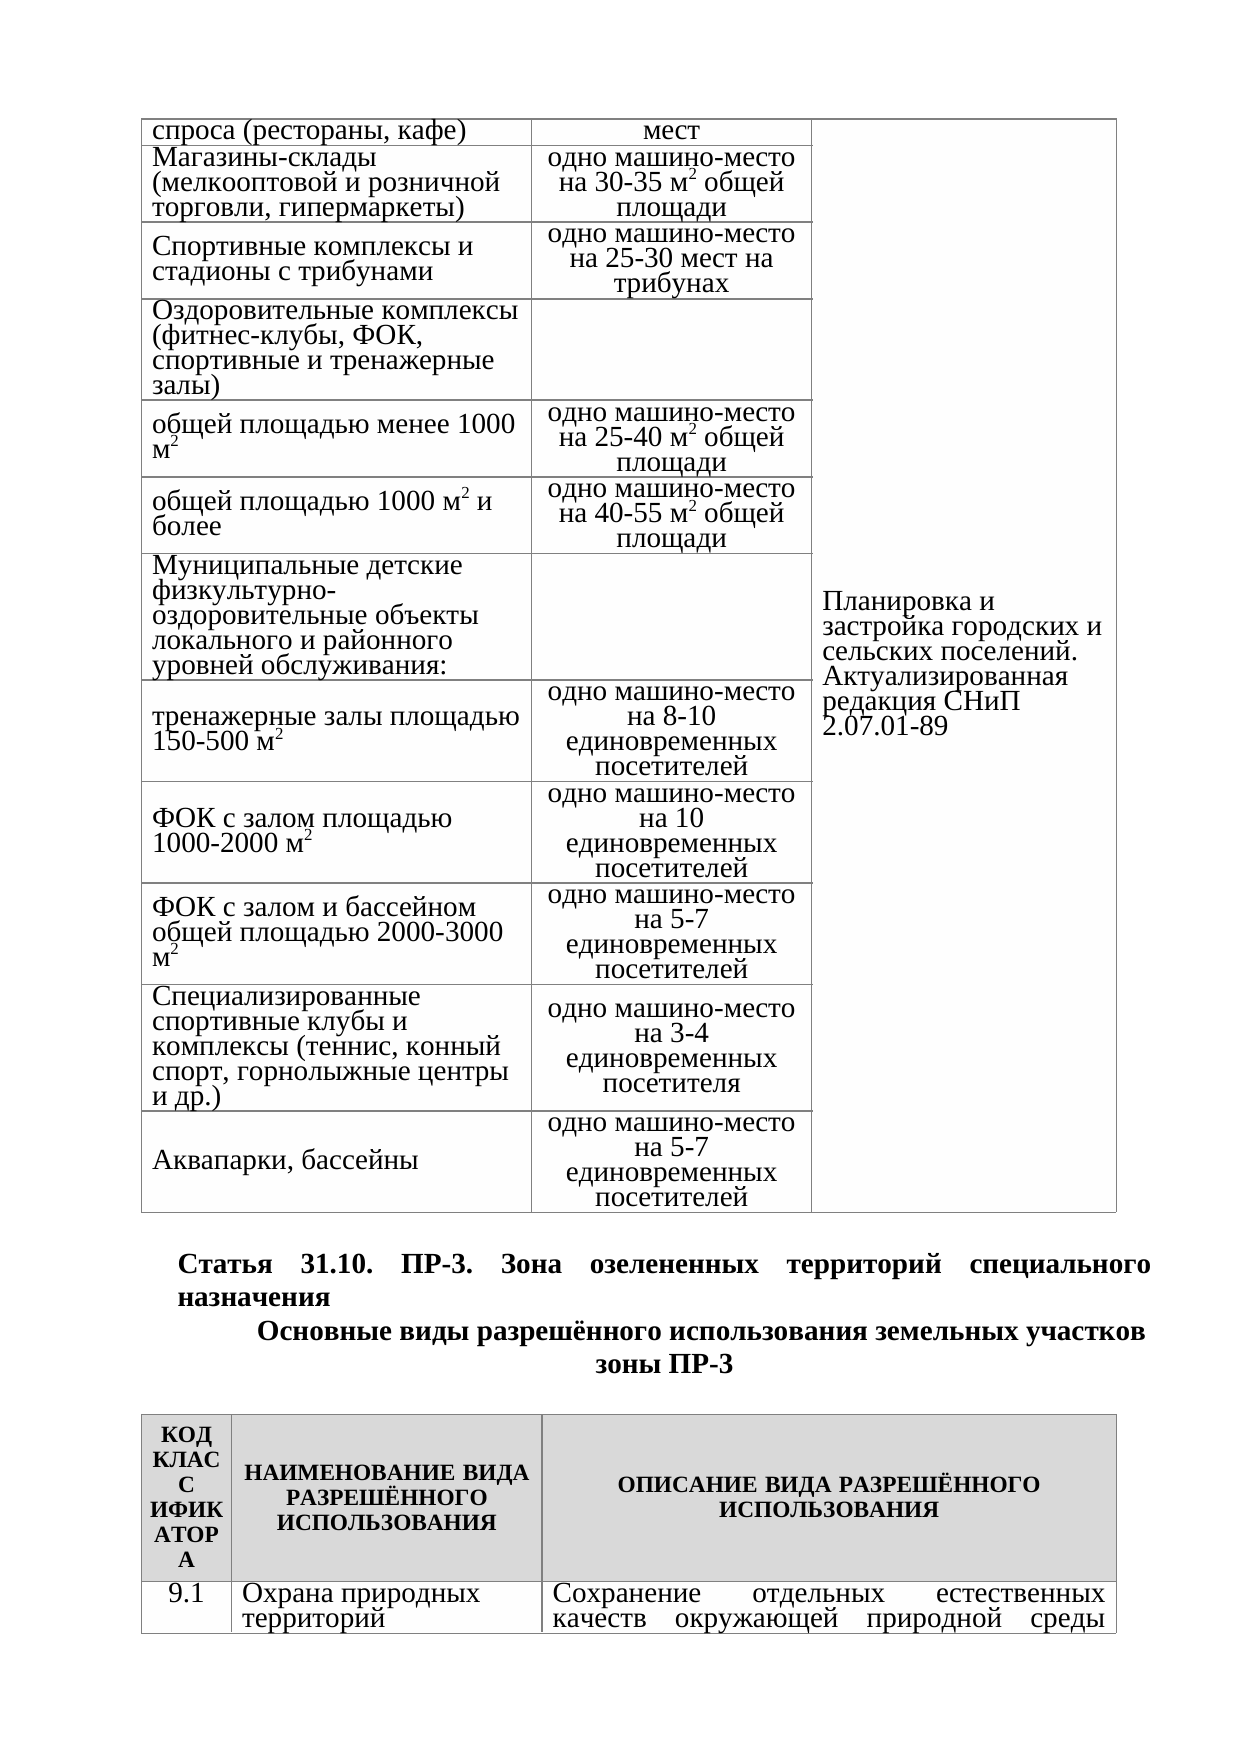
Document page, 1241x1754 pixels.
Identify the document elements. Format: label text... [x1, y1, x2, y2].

table_cell Спортивные комплексы и стадионы с трибунами [142, 223, 531, 298]
table_cell одно машино-место на 10 единовременных посетителей [532, 782, 811, 882]
text Основные виды разрешённого использования земельных участков зоны ПР-3 [177, 1313, 1152, 1380]
table_cell Аквапарки, бассейны [142, 1112, 531, 1212]
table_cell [812, 120, 1116, 1212]
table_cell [232, 1582, 541, 1632]
table_cell одно машино-место на 25-40 м2 общей площади [532, 401, 811, 476]
table_cell одно машино-место на 25-30 мест на трибунах [532, 223, 811, 298]
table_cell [532, 120, 811, 145]
table_cell одно машино-место на 5-7 единовременных посетителей [532, 1112, 811, 1212]
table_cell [543, 1582, 1116, 1632]
table_header наименование вида разрешённого использования [232, 1415, 541, 1581]
table_cell одно машино-место на 40-55 м2 общей площади [532, 478, 811, 552]
table_cell одно машино-место на 30-35 м2 общей площади [532, 146, 811, 221]
table_cell ФОК с залом и бассейном общей площадью 2000-3000 м2 [142, 884, 531, 984]
table_cell [532, 554, 811, 679]
table_cell общей площадью 1000 м2 и более [142, 478, 531, 552]
table_cell Магазины-склады (мелкооптовой и розничной торговли, гипермаркеты) [142, 146, 531, 221]
table_cell одно машино-место на 5-7 единовременных посетителей [532, 884, 811, 984]
table_cell 9.1 [142, 1582, 231, 1632]
table_header код класс ификатора [142, 1415, 231, 1581]
table_cell Предприятия общественного питания периодического спроса (рестораны, кафе) [246, 120, 432, 145]
table_cell тренажерные залы площадью 150-500 м2 [142, 681, 531, 781]
table_cell Оздоровительные комплексы (фитнес-клубы, ФОК, спортивные и тренажерные залы) [142, 300, 531, 399]
table_cell Муниципальные детские физкультурно-оздоровительные объекты локального и районного уровней обслуживания: [142, 554, 531, 679]
table_header описание вида разрешённого использования [543, 1415, 1116, 1581]
table_cell одно машино-место на 3-4 единовременных посетителя [532, 985, 811, 1110]
table_cell [532, 300, 811, 399]
text Статья 31.10. ПР-3. Зона озелененных территорий специального назначения [177, 1246, 1152, 1313]
table_cell общей площадью менее 1000 м2 [142, 401, 531, 476]
table_cell ФОК с залом площадью 1000-2000 м2 [142, 782, 531, 882]
table_cell одно машино-место на 8-10 единовременных посетителей [532, 681, 811, 781]
table_cell Специализированные спортивные клубы и комплексы (теннис, конный спорт, горнолыжные центры и др.) [142, 985, 531, 1110]
